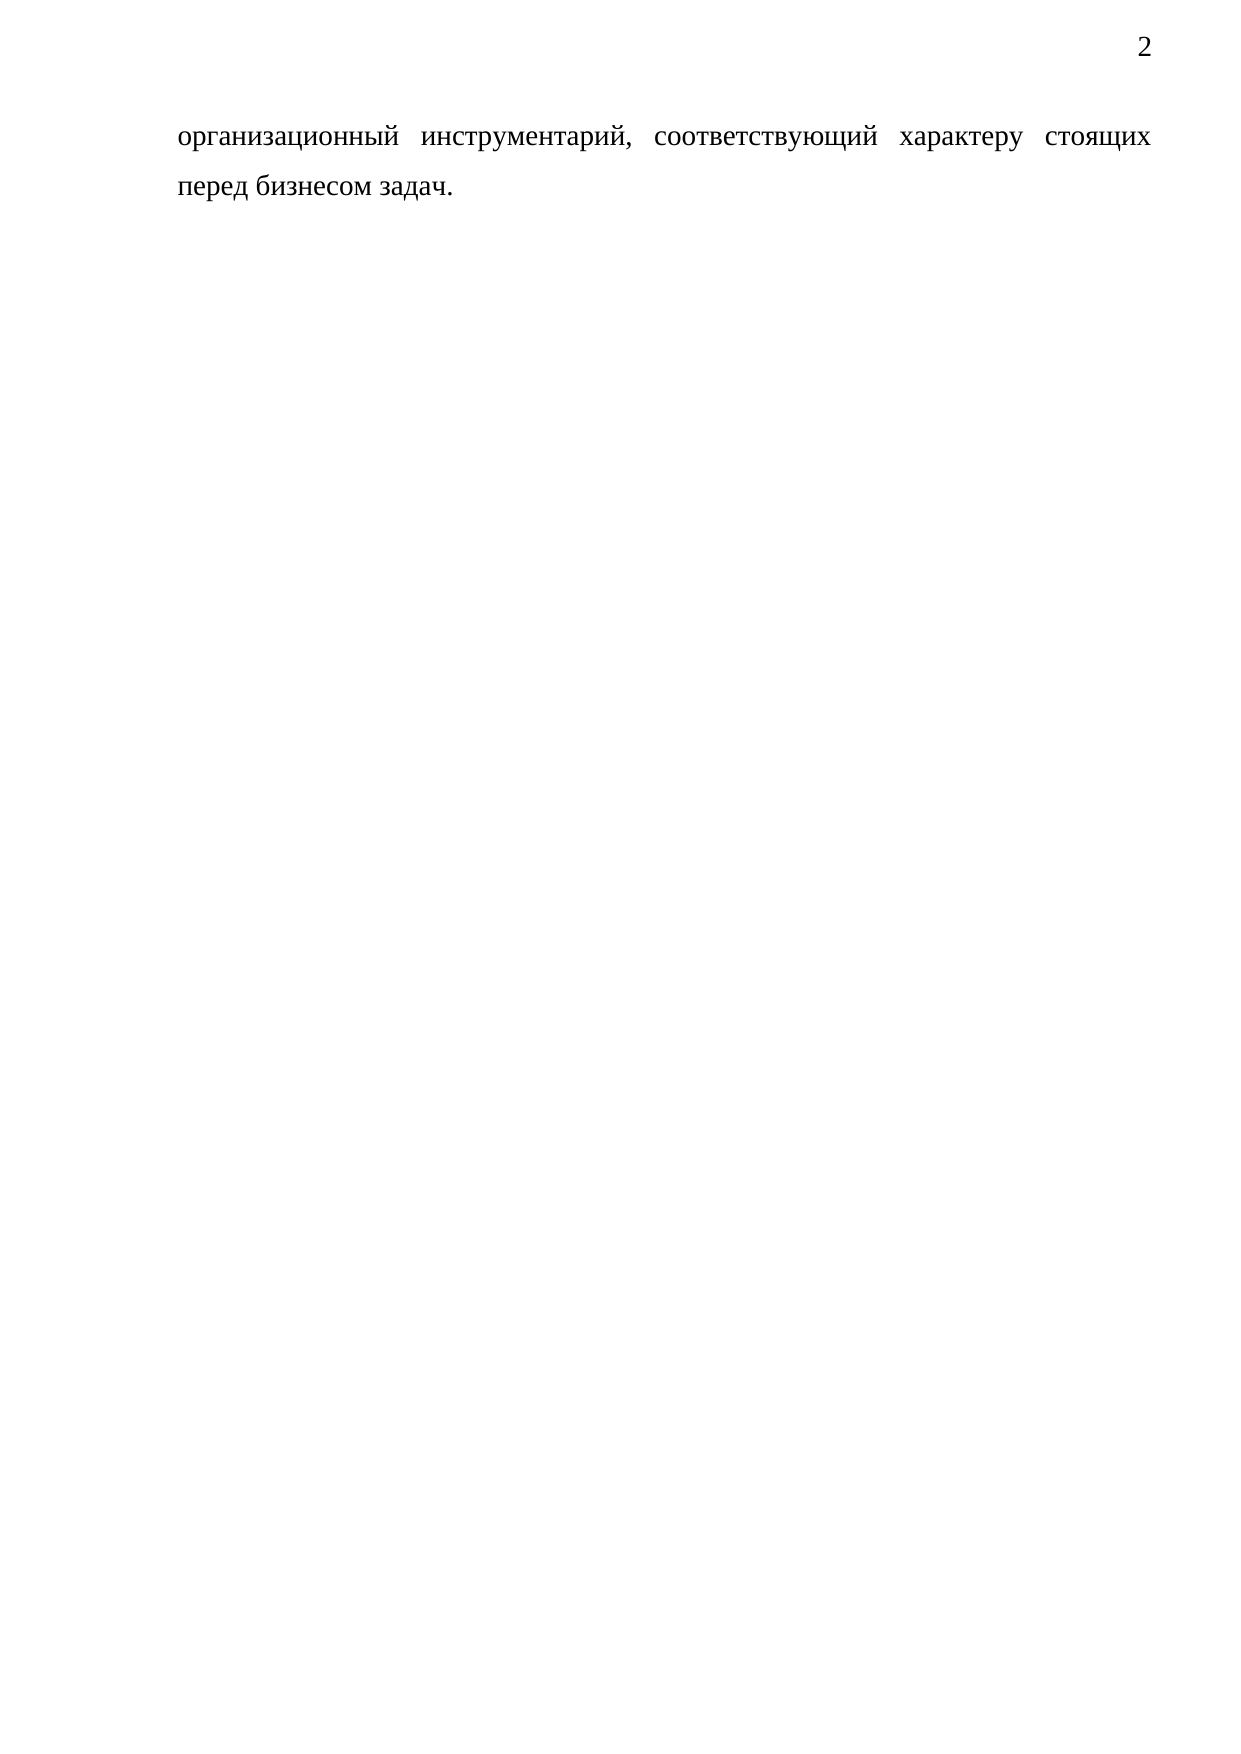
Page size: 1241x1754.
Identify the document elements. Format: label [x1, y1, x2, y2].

text [177, 118, 1152, 202]
